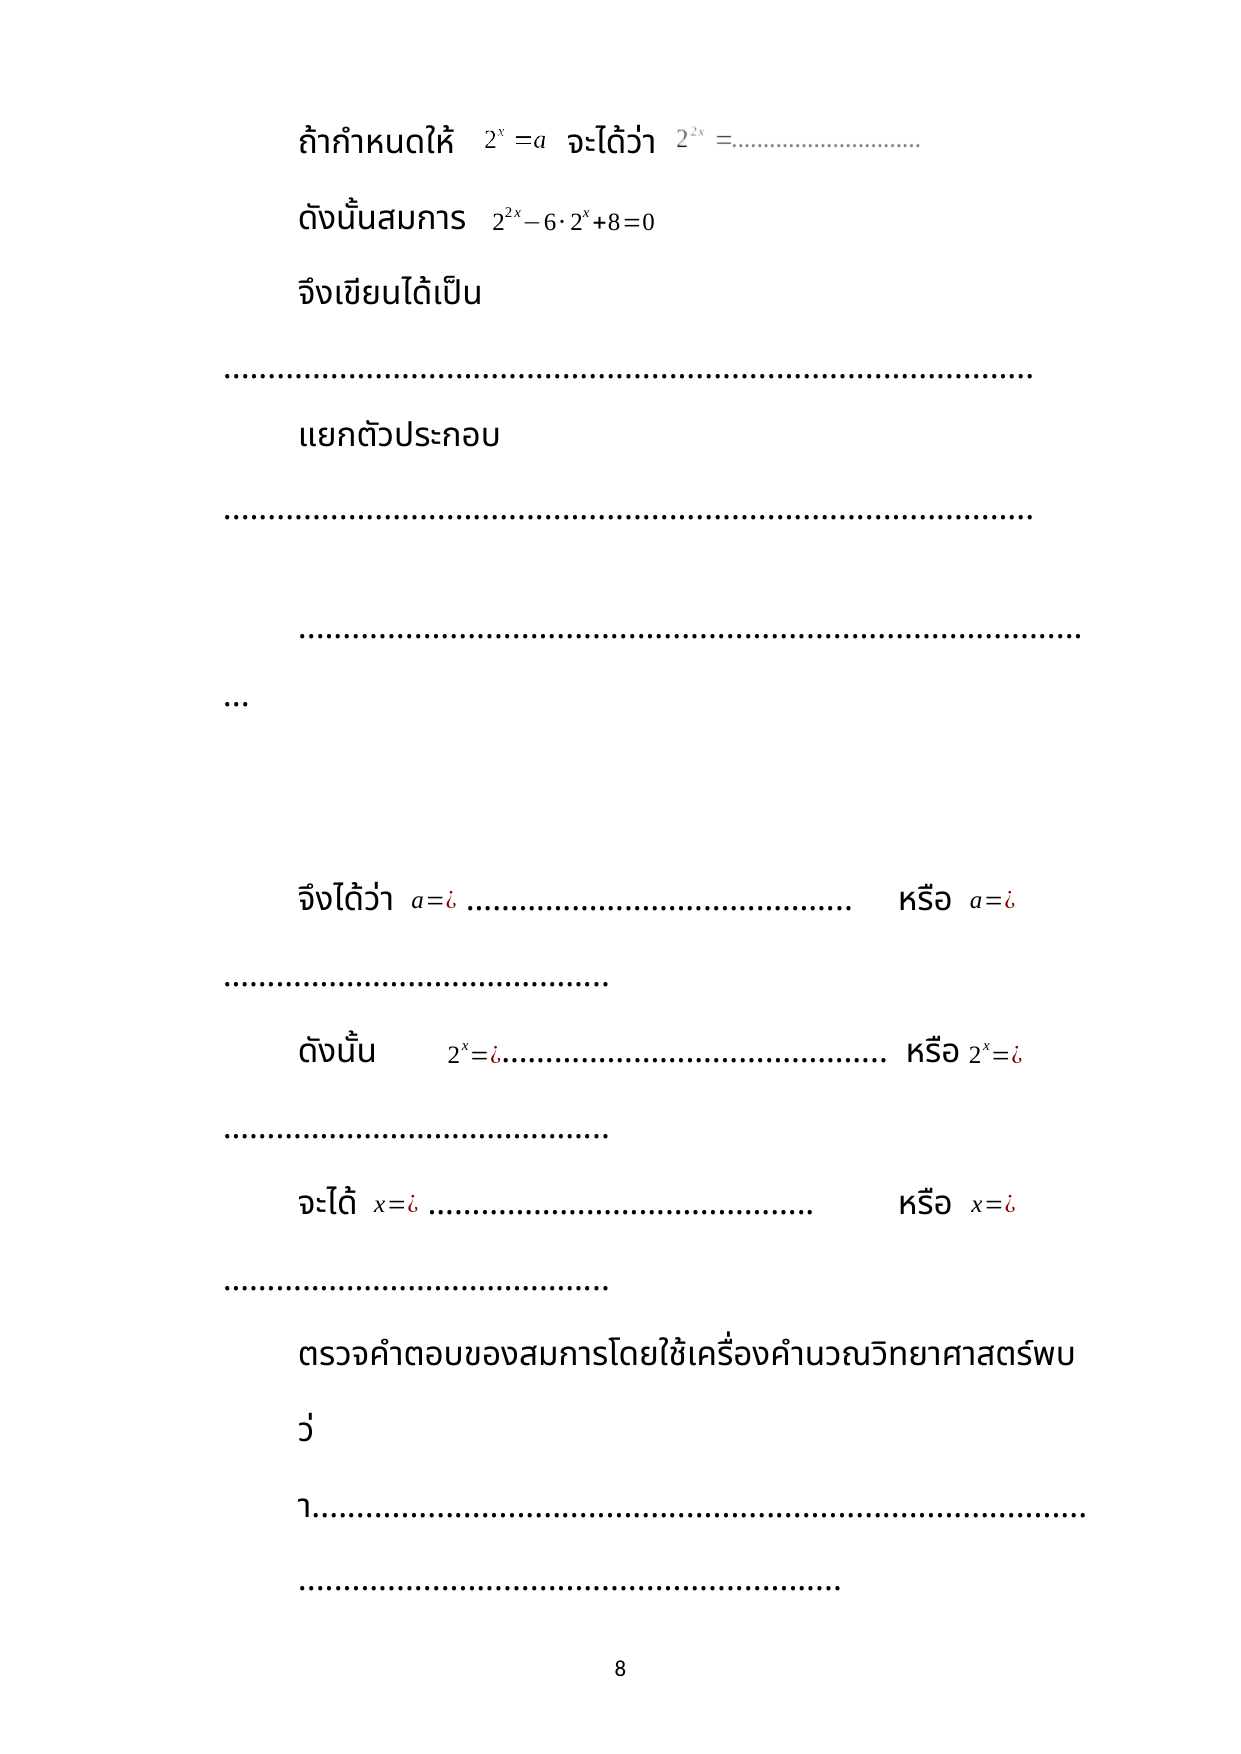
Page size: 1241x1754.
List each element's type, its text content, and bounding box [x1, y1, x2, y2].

list ........................................................................................... [223, 552, 1092, 716]
list ถ้ากำหนดให้ จะได้ว่า [223, 118, 1092, 168]
list แยกตัวประกอบ ........................................................................................... [223, 411, 1092, 529]
list จึงได้ว่า …………………………………….. หรือ …………………………………….. [223, 875, 1092, 1002]
list จึงเขียนได้เป็น ........................................................................................... [223, 269, 1092, 388]
list ดังนั้น …………………………………….. หรือ …………………………………….. [223, 1027, 1092, 1153]
list ตรวจคำตอบของสมการโดยใช้เครื่องคำนวณวิทยาศาสตร์พบว่า.................................................................................................................................................... [298, 1330, 1092, 1600]
list ดังนั้นสมการ [223, 194, 1092, 244]
list จะได้ …………………………………….. หรือ …………………………………….. [223, 1179, 1092, 1305]
